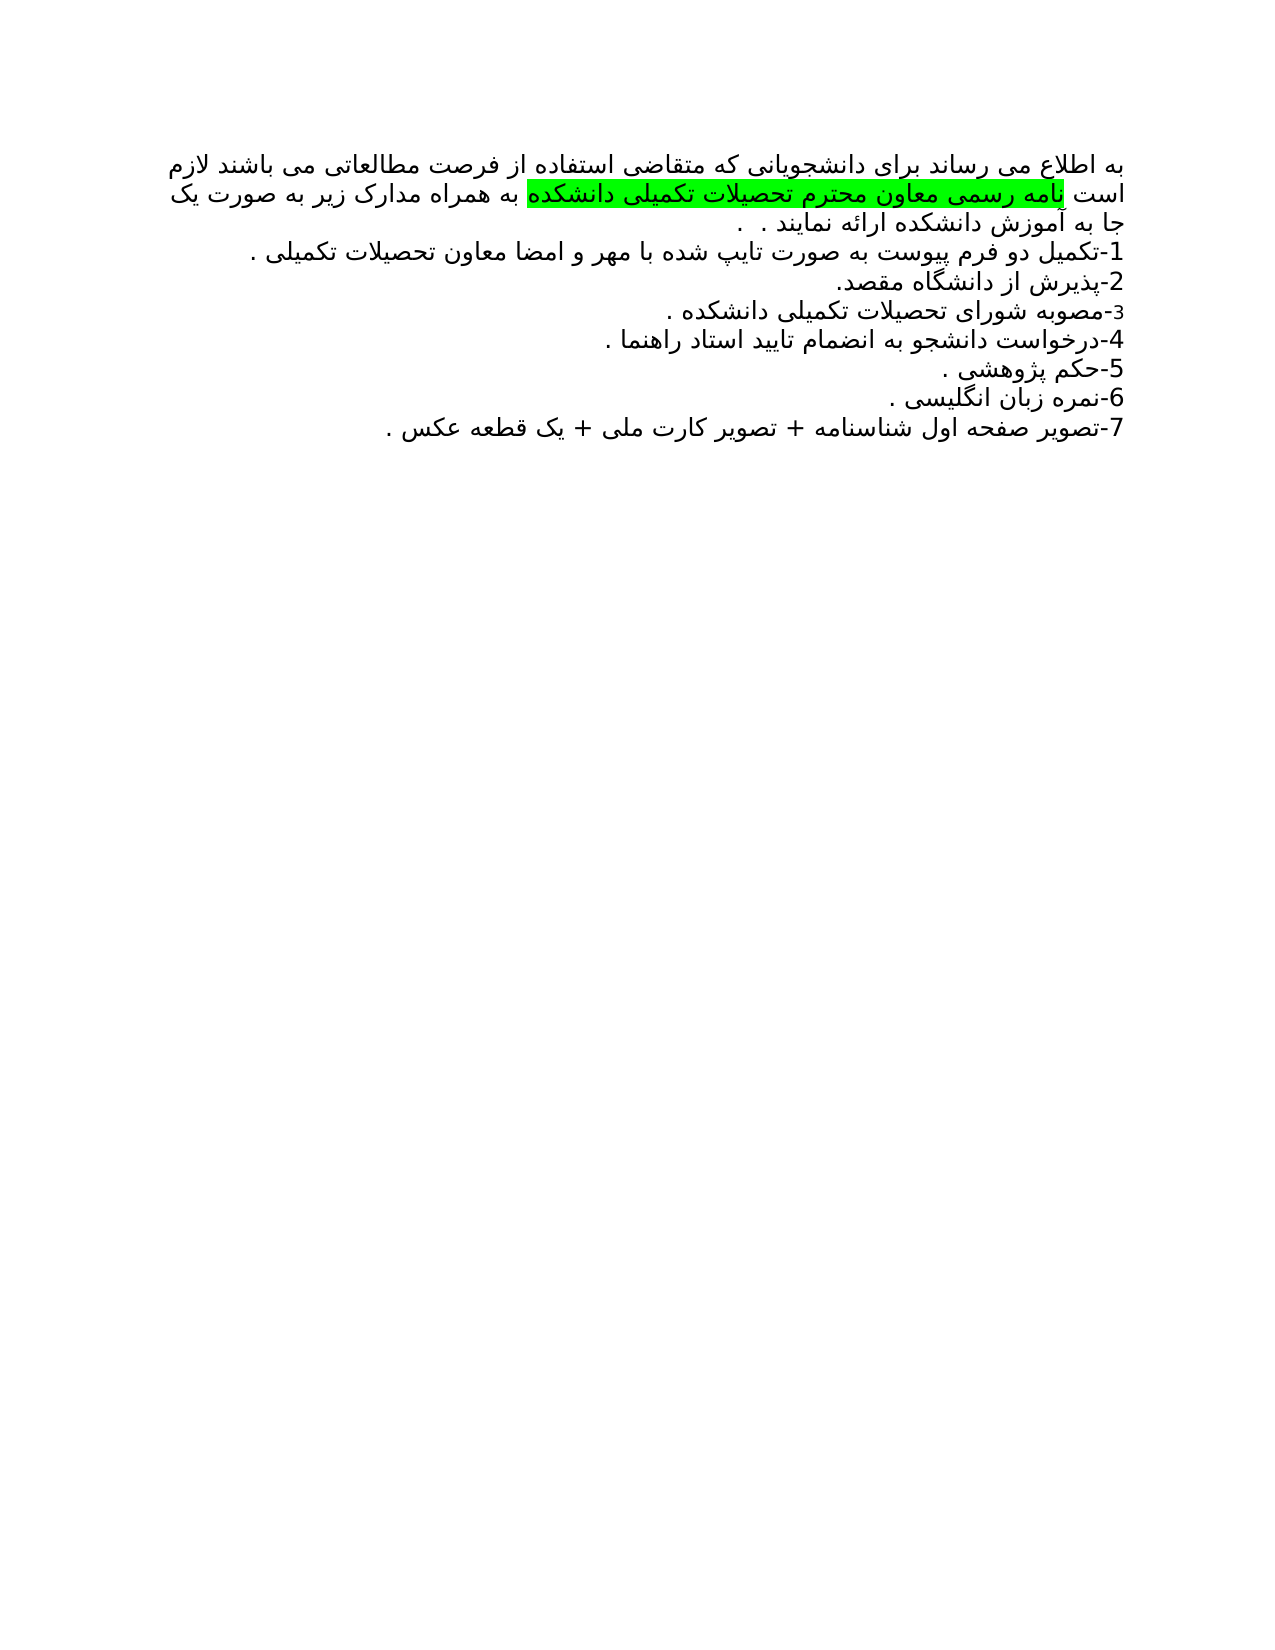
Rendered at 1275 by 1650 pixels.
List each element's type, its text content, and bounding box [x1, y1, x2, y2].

text 2-پذیرش از دانشگاه مقصد. [150, 267, 1125, 296]
text 1-تکمیل دو فرم پیوست به صورت تایپ شده با مهر و امضا معاون تحصیلات تکمیلی . [150, 237, 1125, 267]
text به اطلاع می رساند برای دانشجویانی که متقاضی استفاده از فرصت مطالعاتی می باشند لازم است نامه رسمی معاون محترم تحصیلات تکمیلی دانشکده به همراه مدارک زیر به صورت یک جا به آموزش دانشکده ارائه نمایند . . [150, 150, 1125, 237]
text 3-مصوبه شورای تحصیلات تکمیلی دانشکده . [150, 296, 1125, 325]
text 4-درخواست دانشجو به انضمام تایید استاد راهنما . [150, 325, 1125, 354]
text 6-نمره زبان انگلیسی . [150, 383, 1125, 412]
text 5-حکم پژوهشی . [150, 354, 1125, 383]
text 7-تصویر صفحه اول شناسنامه + تصویر کارت ملی + یک قطعه عکس . [150, 412, 1125, 442]
